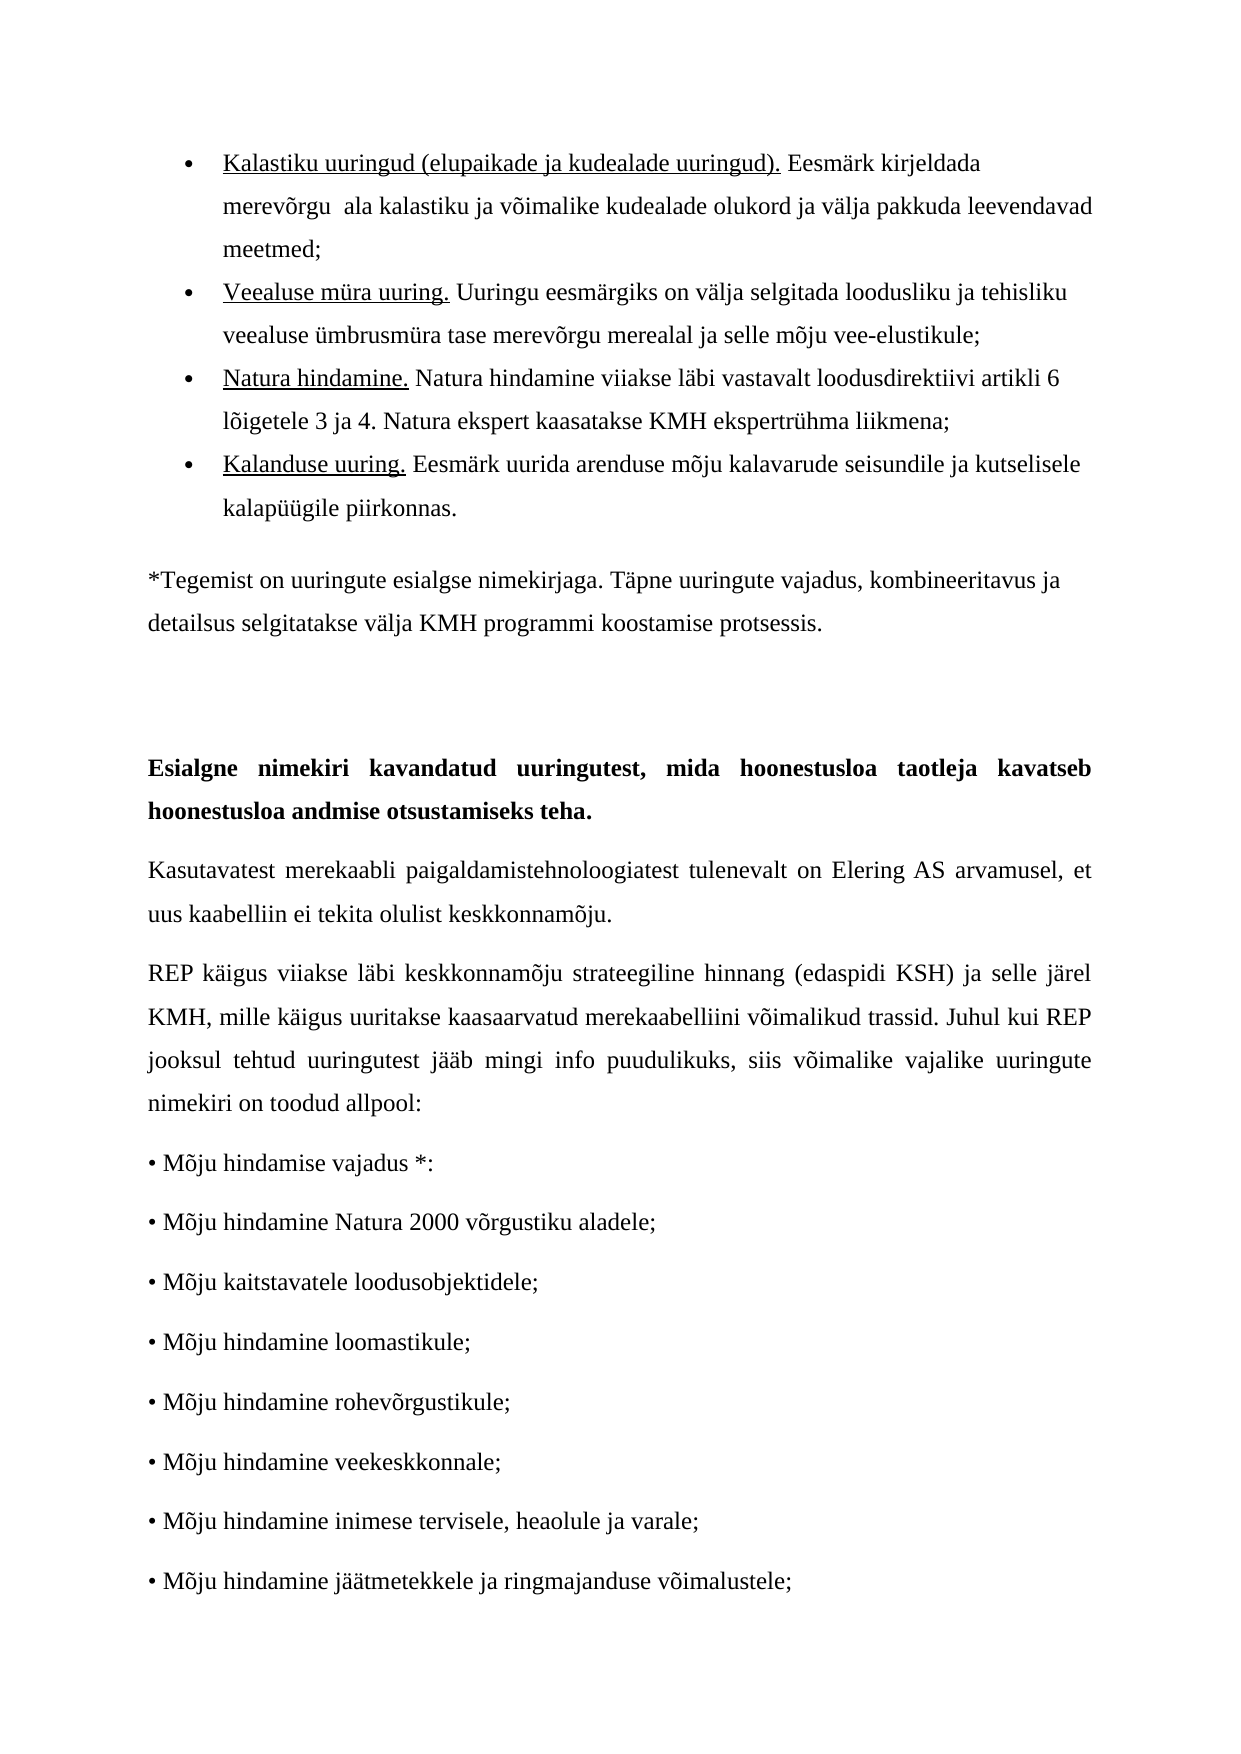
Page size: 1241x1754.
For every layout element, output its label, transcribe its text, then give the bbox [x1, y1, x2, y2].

text • Mõju hindamine loomastikule; [148, 1573, 1093, 1602]
text REP käigus viiakse läbi keskkonnamõju strateegiline hinnang (edaspidi KSH) ja selle järel KMH, mille käigus uuritakse kaasaarvatud merekaabelliini võimalikud trassid. Juhul kui REP jooksul tehtud uuringutest jääb mingi info puudulikuks, siis võimalike vajalike uuringute nimekiri on toodud allpool: [148, 1204, 1093, 1363]
list Veealuse müra uuring. Uuringu eesmärgiks on välja selgitada loodusliku ja tehisliku veealuse ümbrusmüra tase merevõrgu merealal ja selle mõju vee-elustikule; [185, 465, 1093, 537]
text *Tegemist on uuringute esialgse nimekirjaga. Täpne uuringute vajadus, kombineeritavus ja detailsus selgitatakse välja KMH programmi koostamise protsessis. [148, 811, 1093, 883]
text • Mõju hindamine Natura 2000 võrgustiku aladele; [148, 1453, 1093, 1482]
text Kasutavatest merekaabli paigaldamistehnoloogiatest tulenevalt on Elering AS arvamusel, et uus kaabelliin ei tekita olulist keskkonnamõju. [148, 1102, 1093, 1173]
list Kalastiku uuringud (elupaikade ja kudealade uuringud). Eesmärk kirjeldada merevõrgu ala kalastiku ja võimalike kudealade olukord ja välja pakkuda leevendavad meetmed; [185, 306, 1093, 421]
list Natura hindamine. Natura hindamine viiakse läbi vastavalt loodusdirektiivi artikli 6 lõigetele 3 ja 4. Natura ekspert kaasatakse KMH ekspertrühma liikmena; [185, 580, 1093, 652]
text • Mõju kaitstavatele loodusobjektidele; [148, 1513, 1093, 1542]
text Esialgne nimekiri kavandatud uuringutest, mida hoonestusloa taotleja kavatseb hoonestusloa andmise otsustamiseks teha. [148, 999, 1093, 1071]
list Kalanduse uuring. Eesmärk uurida arenduse mõju kalavarude seisundile ja kutselisele kalapüügile piirkonnas. [185, 696, 1093, 767]
text • Mõju hindamise vajadus *: [148, 1394, 1093, 1422]
list Merepõhja elustiku uuring. Põhjaloomastiku ja -taimestiku uuring. Eesmärk saada teada alale tüüpilise merepõhja elustiku liigiline koosseis, selle väärtus ja ruumiline paiknemine; [185, 148, 1093, 263]
